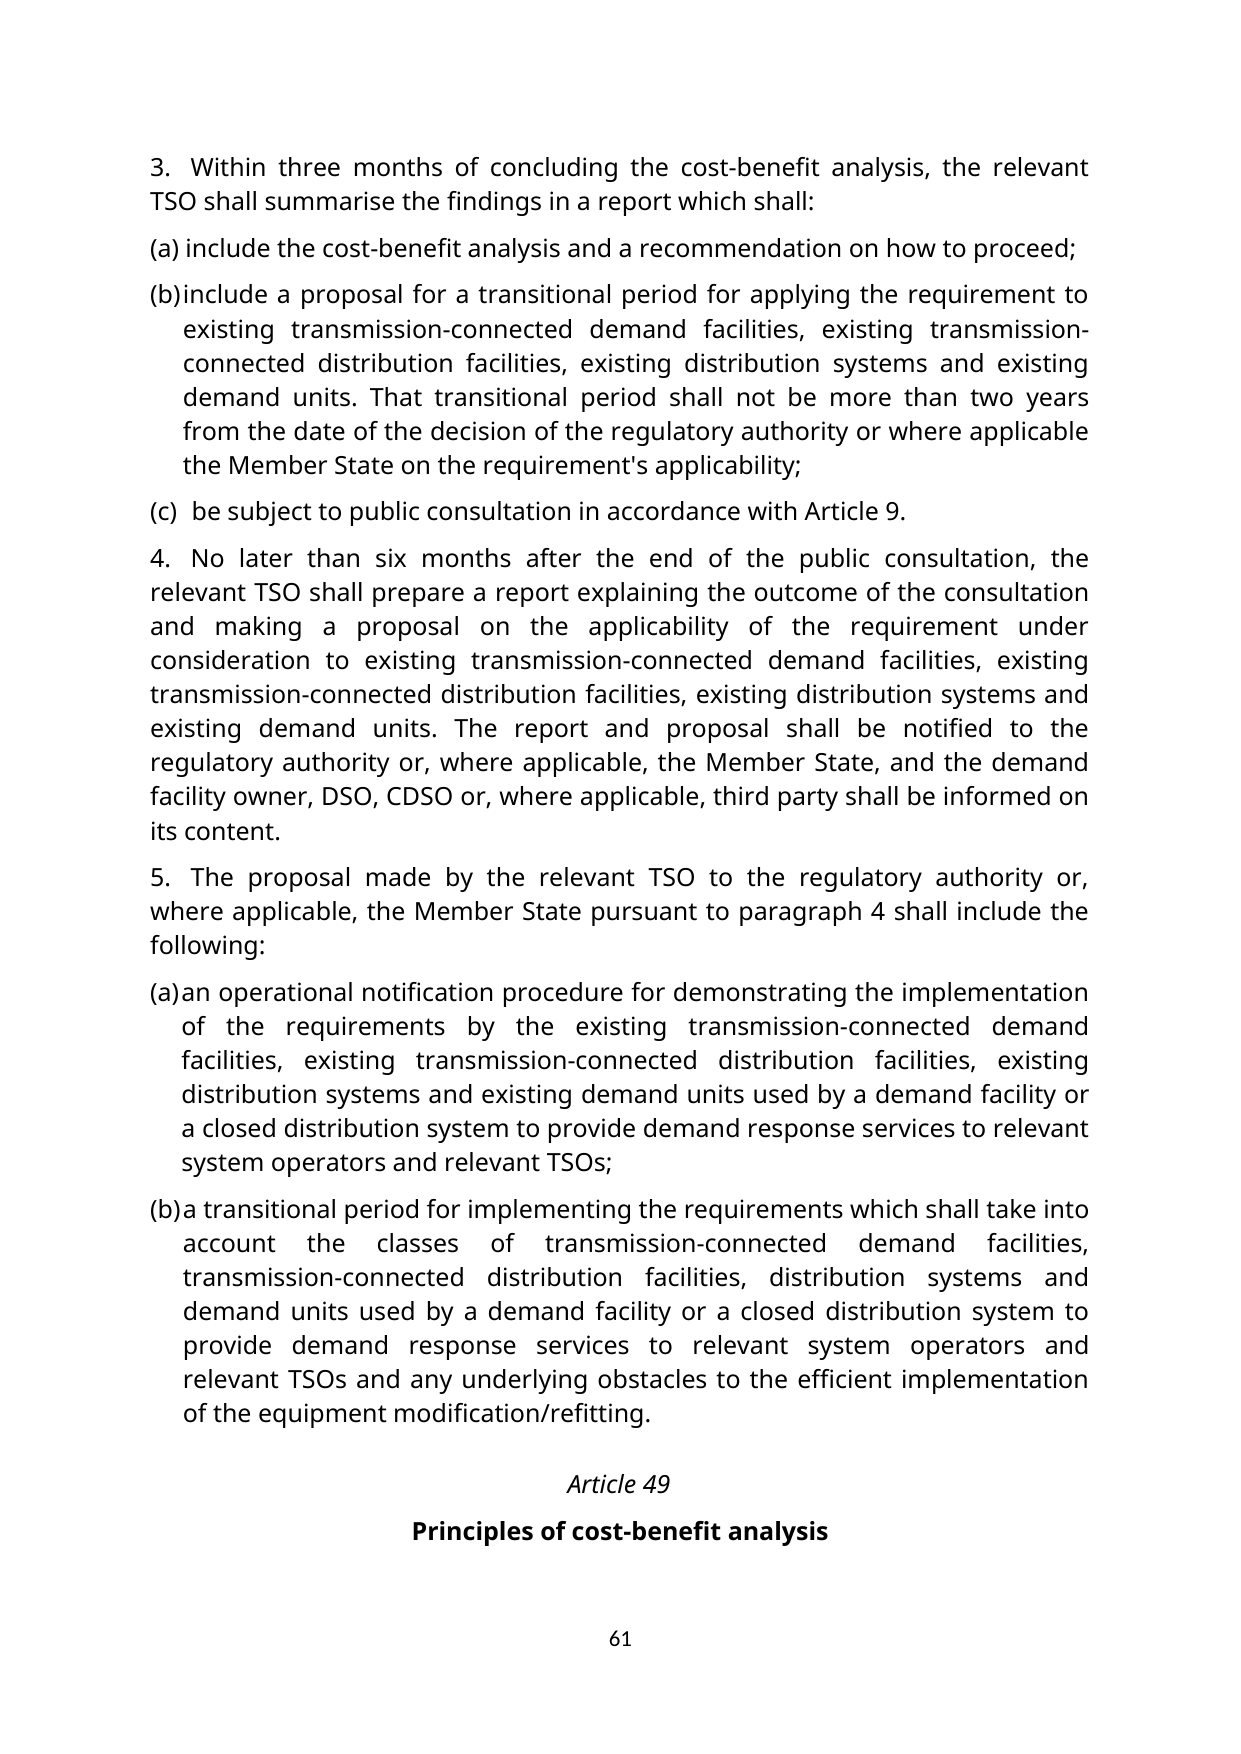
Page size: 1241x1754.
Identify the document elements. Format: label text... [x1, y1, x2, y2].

text Article 49 [150, 1467, 1090, 1501]
text 4. No later than six months after the end of the public consultation, the relevant TSO shall prepare a report explaining the outcome of the consultation and making a proposal on the applicability of the requirement under consideration to existing transmission-connected demand facilities, existing transmission-connected distribution facilities, existing distribution systems and existing demand units. The report and proposal shall be notified to the regulatory authority or, where applicable, the Member State, and the demand facility owner, DSO, CDSO or, where applicable, third party shall be informed on its content. [150, 541, 1090, 847]
table_header include the cost-benefit analysis and a recommendation on how to proceed; [185, 218, 1090, 265]
text 5. The proposal made by the relevant TSO to the regulatory authority or, where applicable, the Member State pursuant to paragraph 4 shall include the following: [150, 860, 1090, 962]
text 3. Within three months of concluding the cost-benefit analysis, the relevant TSO shall summarise the findings in a report which shall: [150, 150, 1090, 218]
table_header (b) [150, 1179, 183, 1430]
table_header include a proposal for a transitional period for applying the requirement to existing transmission-connected demand facilities, existing transmission-connected distribution facilities, existing distribution systems and existing demand units. That transitional period shall not be more than two years from the date of the decision of the regulatory authority or where applicable the Member State on the requirement's applicability; [183, 265, 1090, 482]
table_header a transitional period for implementing the requirements which shall take into account the classes of transmission-connected demand facilities, transmission-connected distribution facilities, distribution systems and demand units used by a demand facility or a closed distribution system to provide demand response services to relevant system operators and relevant TSOs and any underlying obstacles to the efficient implementation of the equipment modification/refitting. [183, 1179, 1090, 1430]
table_header (c) [150, 482, 191, 528]
table_header (a) [150, 962, 181, 1179]
table_header be subject to public consultation in accordance with Article 9. [191, 482, 1090, 528]
table_header (b) [150, 265, 183, 482]
table_header an operational notification procedure for demonstrating the implementation of the requirements by the existing transmission-connected demand facilities, existing transmission-connected distribution facilities, existing distribution systems and existing demand units used by a demand facility or a closed distribution system to provide demand response services to relevant system operators and relevant TSOs; [181, 962, 1090, 1179]
table_header (a) [150, 218, 185, 265]
text Principles of cost-benefit analysis [150, 1514, 1090, 1548]
